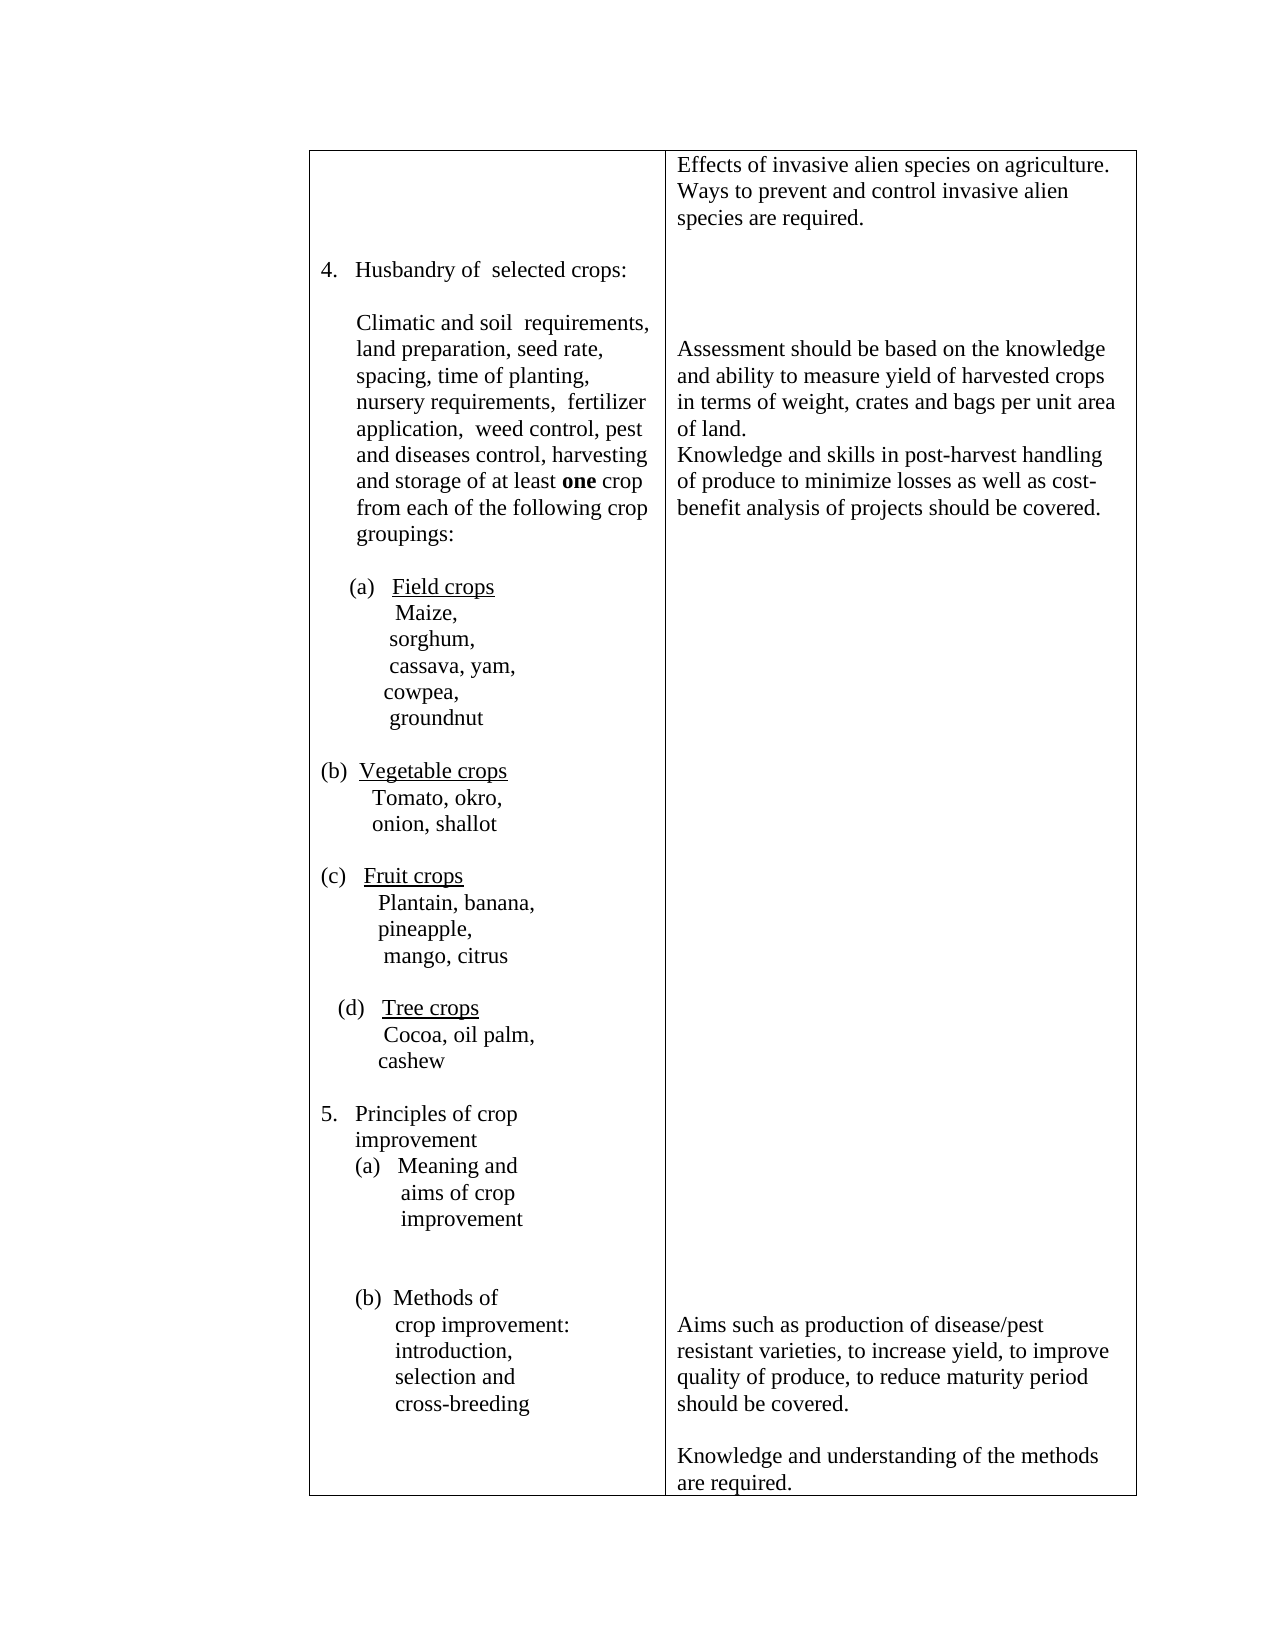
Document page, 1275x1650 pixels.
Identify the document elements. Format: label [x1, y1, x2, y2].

table_cell [310, 151, 665, 1495]
table_cell [666, 151, 1136, 1495]
